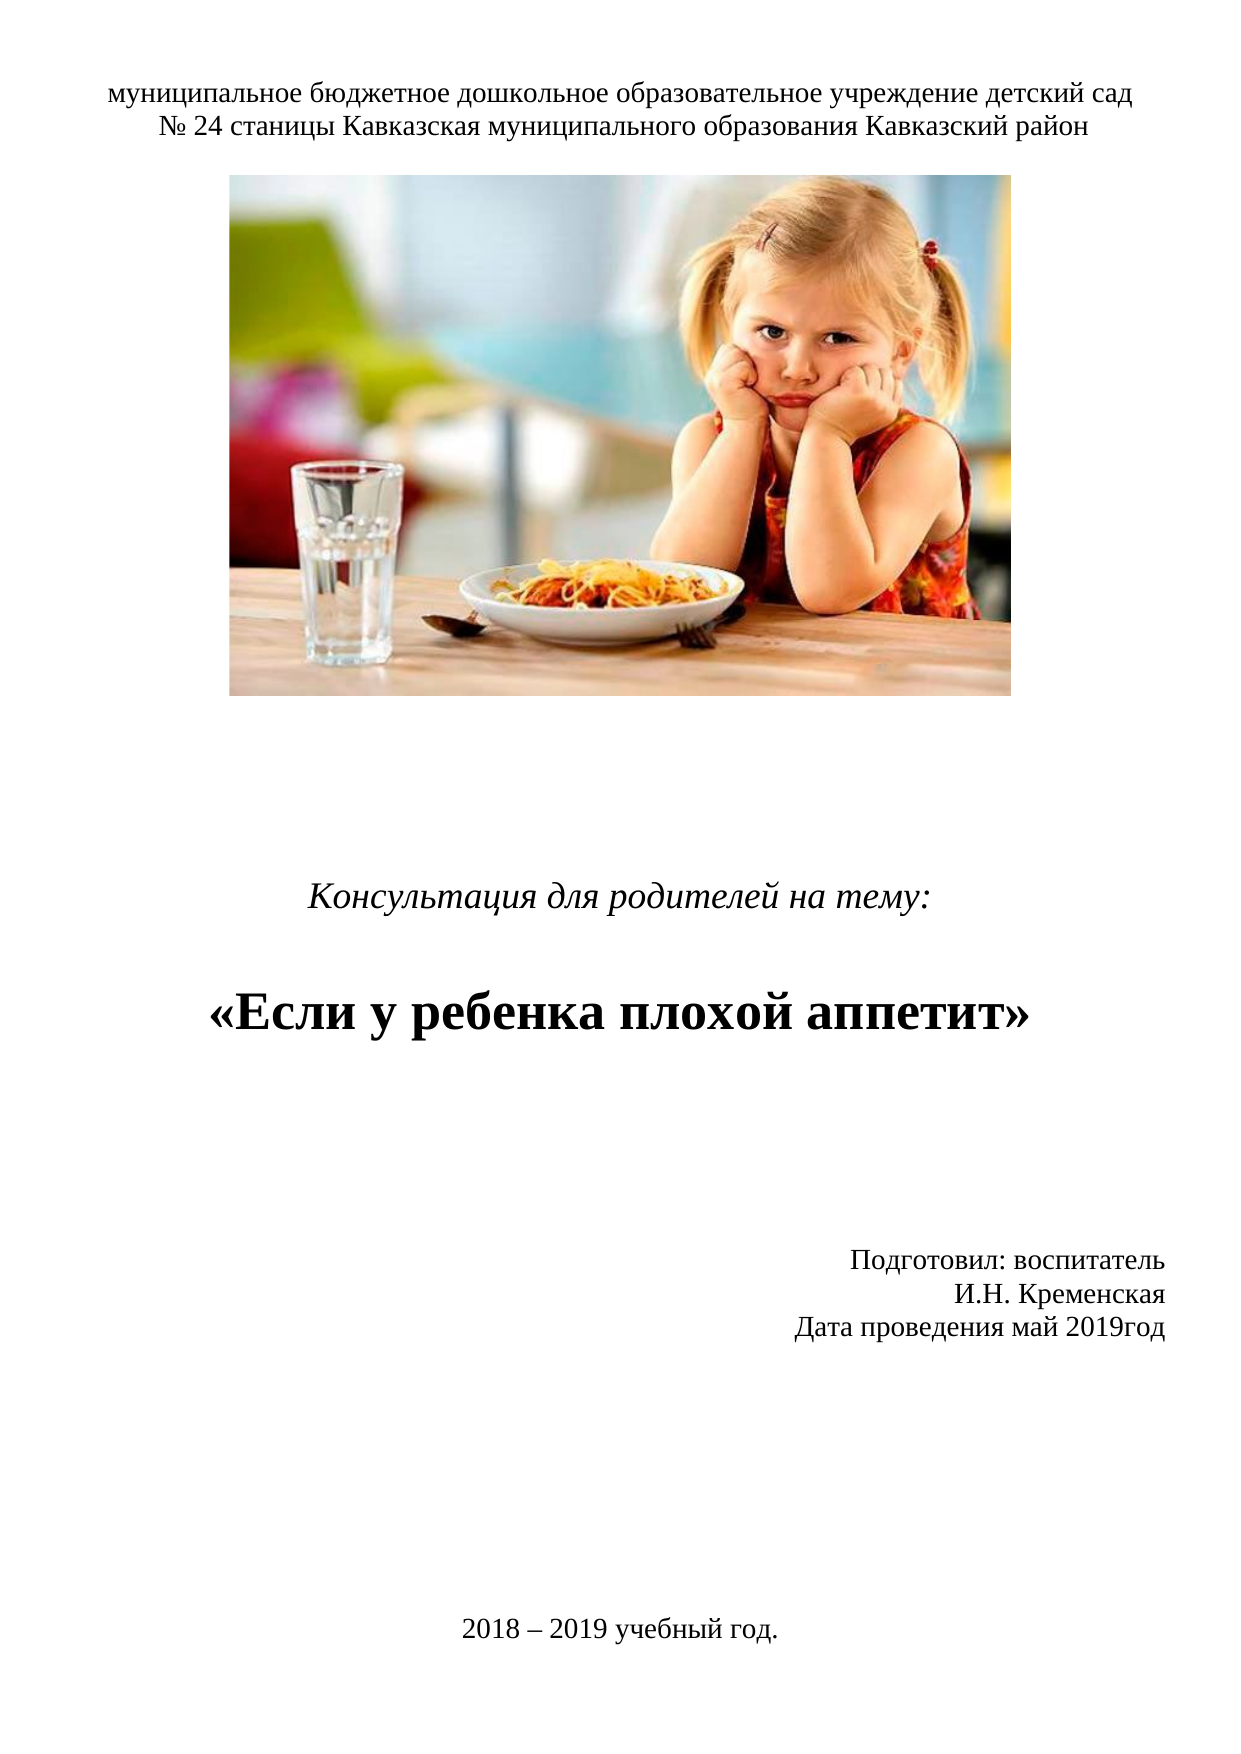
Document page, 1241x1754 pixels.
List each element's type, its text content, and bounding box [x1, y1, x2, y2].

text «Если у ребенка плохой аппетит» [75, 979, 1165, 1041]
text И.Н. Кременская [75, 1276, 1165, 1309]
text муниципальное бюджетное дошкольное образовательное учреждение детский сад [75, 75, 1165, 108]
text Дата проведения май 2019год [75, 1309, 1165, 1343]
text 2018 – 2019 учебный год. [75, 1611, 1165, 1645]
text № 24 станицы Кавказская муниципального образования Кавказский район [75, 108, 1165, 142]
text Консультация для родителей на тему: [75, 873, 1165, 916]
text Подготовил: воспитатель [75, 1242, 1165, 1276]
picture [229, 175, 1011, 696]
